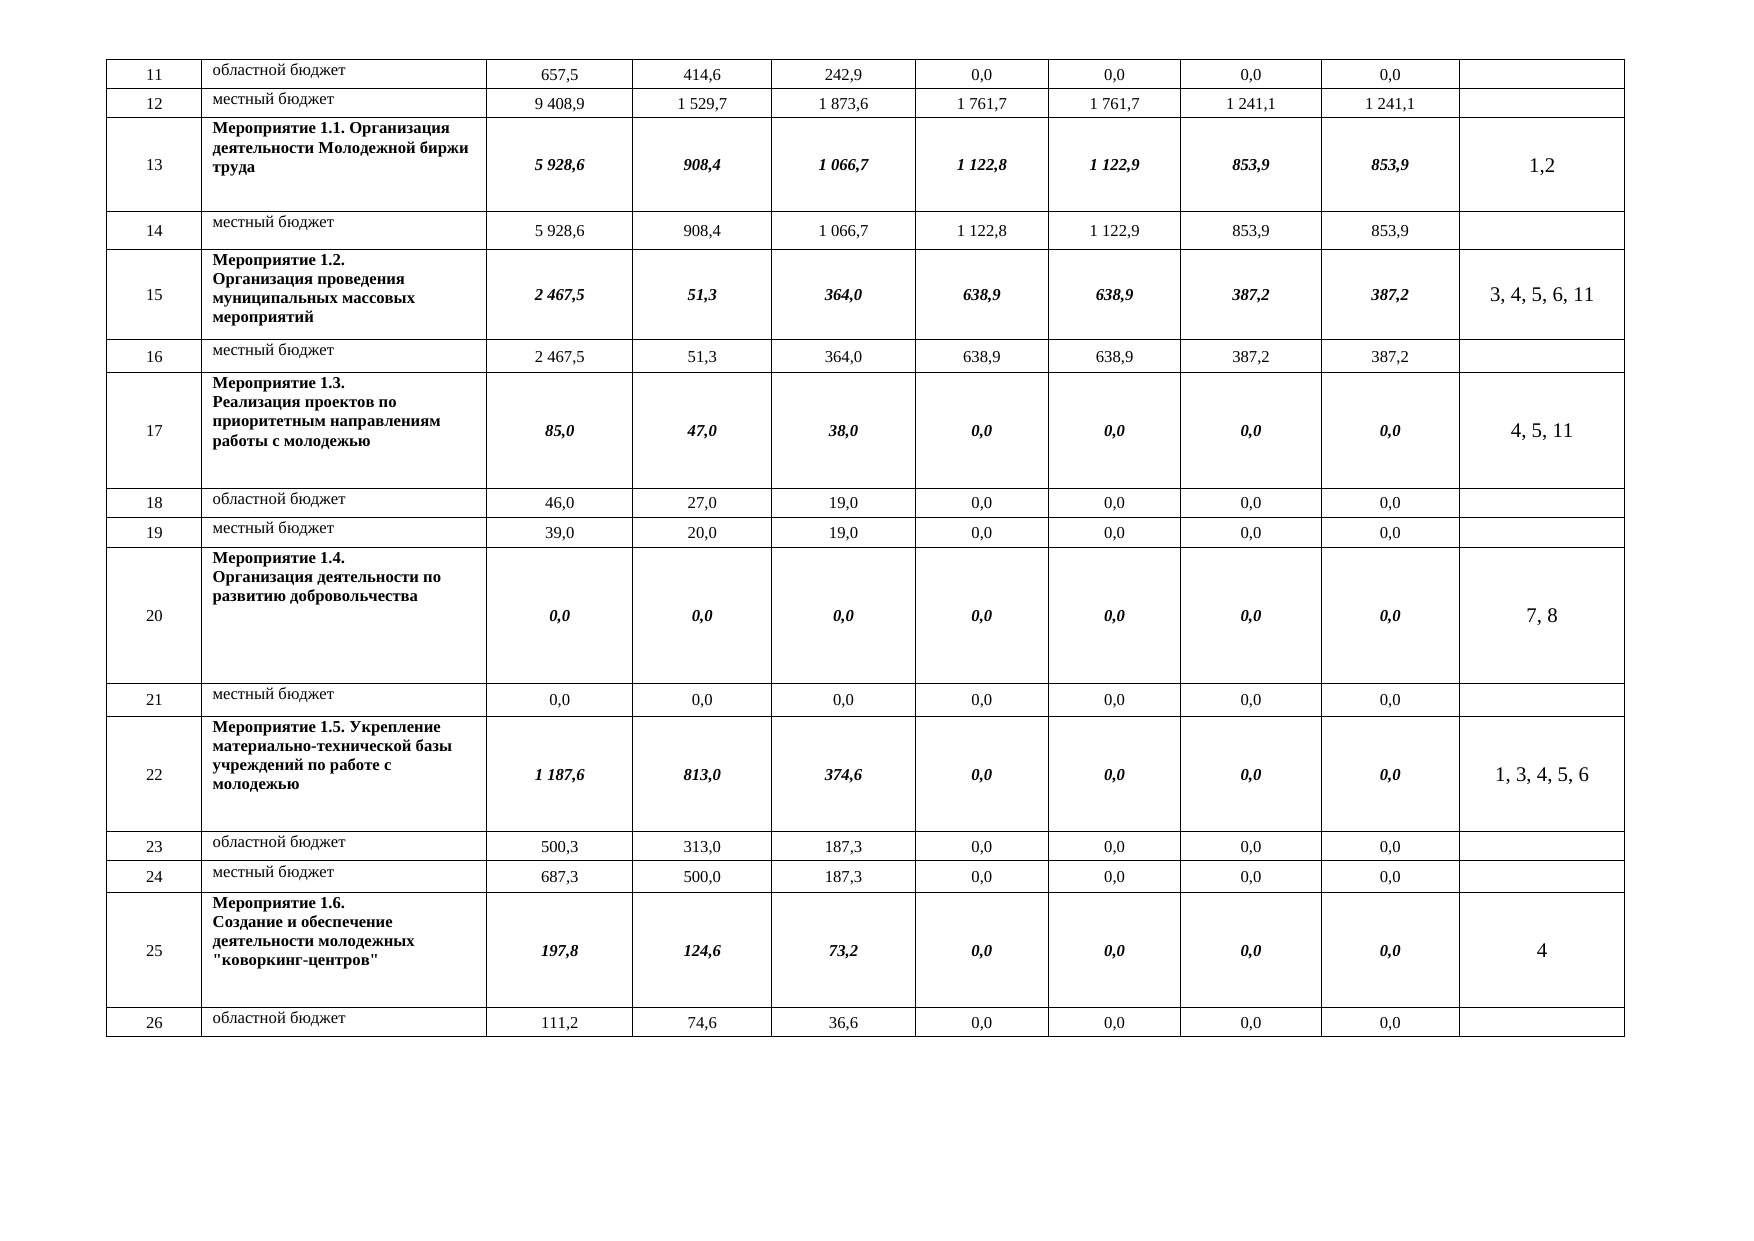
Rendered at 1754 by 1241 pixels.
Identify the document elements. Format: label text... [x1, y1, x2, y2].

table_cell Мероприятие 1.3. Реализация проектов по приоритетным направлениям работы с молодежью [202, 373, 486, 487]
table_cell 1 187,6 [487, 717, 632, 831]
table_cell 16 [107, 340, 201, 372]
table_cell 1 122,8 [916, 212, 1048, 248]
table_cell областной бюджет [202, 60, 486, 88]
table_cell 1 122,9 [1049, 212, 1180, 248]
table_cell 0,0 [916, 717, 1048, 831]
table_cell 3, 4, 5, 6, 11 [1460, 250, 1624, 339]
table_cell 51,3 [633, 340, 771, 372]
table_cell 0,0 [1049, 373, 1180, 487]
table_cell 0,0 [633, 684, 771, 716]
table_cell 0,0 [1049, 489, 1180, 517]
table_cell 0,0 [1181, 893, 1321, 1007]
table_cell 24 [107, 861, 201, 892]
table_cell 13 [107, 118, 201, 211]
table_cell 853,9 [1181, 118, 1321, 211]
table_cell 0,0 [1322, 548, 1459, 683]
table_cell 46,0 [487, 489, 632, 517]
table_cell 27,0 [633, 489, 771, 517]
table_cell [1460, 1008, 1624, 1036]
table_cell 0,0 [1181, 518, 1321, 547]
table_cell 0,0 [1049, 832, 1180, 860]
table_cell 853,9 [1181, 212, 1321, 248]
table_cell 0,0 [1322, 684, 1459, 716]
table_cell [1460, 89, 1624, 117]
table_cell 0,0 [1181, 717, 1321, 831]
table_cell 0,0 [1049, 684, 1180, 716]
table_cell 14 [107, 212, 201, 248]
table_cell 1 529,7 [633, 89, 771, 117]
table_cell 0,0 [1322, 893, 1459, 1007]
table_cell 39,0 [487, 518, 632, 547]
table_cell 0,0 [1322, 717, 1459, 831]
table_cell 0,0 [1049, 548, 1180, 683]
table_cell 0,0 [916, 518, 1048, 547]
table_cell 2 467,5 [487, 250, 632, 339]
table_cell 0,0 [916, 893, 1048, 1007]
table_cell 21 [107, 684, 201, 716]
table_cell 2 467,5 [487, 340, 632, 372]
table_cell 19,0 [772, 518, 915, 547]
table_cell 0,0 [772, 548, 915, 683]
table_cell 0,0 [916, 489, 1048, 517]
table_cell 364,0 [772, 340, 915, 372]
table_cell 0,0 [1322, 861, 1459, 892]
table_cell [1460, 489, 1624, 517]
table_cell 9 408,9 [487, 89, 632, 117]
table_cell 638,9 [1049, 340, 1180, 372]
table_cell 908,4 [633, 212, 771, 248]
table_cell 0,0 [1049, 60, 1180, 88]
table_cell 22 [107, 717, 201, 831]
table_cell местный бюджет [202, 340, 486, 372]
table_cell 26 [107, 1008, 201, 1036]
table_cell 1 066,7 [772, 212, 915, 248]
table_cell 0,0 [487, 548, 632, 683]
table_cell 20,0 [633, 518, 771, 547]
table_cell 85,0 [487, 373, 632, 487]
table_cell местный бюджет [202, 861, 486, 892]
table_cell областной бюджет [202, 1008, 486, 1036]
table_cell 1 241,1 [1322, 89, 1459, 117]
table_cell 0,0 [916, 1008, 1048, 1036]
table_cell 20 [107, 548, 201, 683]
table_cell 1 122,8 [916, 118, 1048, 211]
table_cell 313,0 [633, 832, 771, 860]
table_cell 0,0 [1181, 373, 1321, 487]
table_cell [1460, 60, 1624, 88]
table_cell местный бюджет [202, 684, 486, 716]
table_cell 853,9 [1322, 118, 1459, 211]
table_cell 19,0 [772, 489, 915, 517]
table_cell 5 928,6 [487, 212, 632, 248]
table_cell 853,9 [1322, 212, 1459, 248]
table_cell 908,4 [633, 118, 771, 211]
table_cell 0,0 [916, 832, 1048, 860]
table_cell [1460, 861, 1624, 892]
table_cell 0,0 [633, 548, 771, 683]
table_cell Мероприятие 1.6. Создание и обеспечение деятельности молодежных "коворкинг-центров" [202, 893, 486, 1007]
table_cell 0,0 [1322, 832, 1459, 860]
table_cell 0,0 [1181, 1008, 1321, 1036]
table_cell 74,6 [633, 1008, 771, 1036]
table_cell 414,6 [633, 60, 771, 88]
table_cell областной бюджет [202, 489, 486, 517]
table_cell 25 [107, 893, 201, 1007]
table_cell 0,0 [1181, 548, 1321, 683]
table_cell 0,0 [1049, 861, 1180, 892]
table_cell 19 [107, 518, 201, 547]
table_cell местный бюджет [202, 212, 486, 248]
table_cell 0,0 [1322, 373, 1459, 487]
table_cell 0,0 [1049, 518, 1180, 547]
table_cell 4 [1460, 893, 1624, 1007]
table_cell 364,0 [772, 250, 915, 339]
table_cell местный бюджет [202, 518, 486, 547]
table_cell 51,3 [633, 250, 771, 339]
table_cell 17 [107, 373, 201, 487]
table_cell 387,2 [1322, 250, 1459, 339]
table_cell 124,6 [633, 893, 771, 1007]
table_cell 813,0 [633, 717, 771, 831]
table_cell 5 928,6 [487, 118, 632, 211]
table_cell 638,9 [916, 250, 1048, 339]
table_cell 1, 3, 4, 5, 6 [1460, 717, 1624, 831]
table_cell 187,3 [772, 861, 915, 892]
table_cell 15 [107, 250, 201, 339]
table_cell 73,2 [772, 893, 915, 1007]
table_cell Мероприятие 1.4. Организация деятельности по развитию добровольчества [202, 548, 486, 683]
table_cell 0,0 [916, 60, 1048, 88]
table_cell 387,2 [1181, 250, 1321, 339]
table_cell 1,2 [1460, 118, 1624, 211]
table_cell 0,0 [916, 684, 1048, 716]
table_cell 0,0 [916, 861, 1048, 892]
table_cell 0,0 [1322, 60, 1459, 88]
table_cell 1 122,9 [1049, 118, 1180, 211]
table_cell 4, 5, 11 [1460, 373, 1624, 487]
table_cell местный бюджет [202, 89, 486, 117]
table_cell 0,0 [1049, 1008, 1180, 1036]
table_cell 638,9 [916, 340, 1048, 372]
table_cell 0,0 [1181, 489, 1321, 517]
table_cell 1 873,6 [772, 89, 915, 117]
table_cell 197,8 [487, 893, 632, 1007]
table_cell 0,0 [772, 684, 915, 716]
table_cell 0,0 [487, 684, 632, 716]
table_cell 0,0 [1049, 717, 1180, 831]
table_cell 687,3 [487, 861, 632, 892]
table_cell [1460, 684, 1624, 716]
table_cell 374,6 [772, 717, 915, 831]
table_cell Мероприятие 1.2. Организация проведения муниципальных массовых мероприятий [202, 250, 486, 339]
table_cell 7, 8 [1460, 548, 1624, 683]
table_cell [1460, 340, 1624, 372]
table_cell 500,3 [487, 832, 632, 860]
table_cell 111,2 [487, 1008, 632, 1036]
table_cell 36,6 [772, 1008, 915, 1036]
table_cell областной бюджет [202, 832, 486, 860]
table_cell 0,0 [916, 548, 1048, 683]
table_cell Мероприятие 1.5. Укрепление материально-технической базы учреждений по работе с молодежью [202, 717, 486, 831]
table_cell 0,0 [1181, 60, 1321, 88]
table_cell 11 [107, 60, 201, 88]
table_cell [1460, 212, 1624, 248]
table_cell 47,0 [633, 373, 771, 487]
table_cell 0,0 [916, 373, 1048, 487]
table_cell 387,2 [1322, 340, 1459, 372]
table_cell 1 761,7 [916, 89, 1048, 117]
table_cell 0,0 [1181, 832, 1321, 860]
table_cell 1 761,7 [1049, 89, 1180, 117]
table_cell Мероприятие 1.1. Организация деятельности Молодежной биржи труда [202, 118, 486, 211]
table_cell 0,0 [1049, 893, 1180, 1007]
table_cell 0,0 [1322, 518, 1459, 547]
table_cell 657,5 [487, 60, 632, 88]
table_cell 0,0 [1322, 1008, 1459, 1036]
table_cell [1460, 518, 1624, 547]
table_cell 242,9 [772, 60, 915, 88]
table_cell 18 [107, 489, 201, 517]
table_cell 12 [107, 89, 201, 117]
table_cell 1 241,1 [1181, 89, 1321, 117]
table_cell [1460, 832, 1624, 860]
table_cell 387,2 [1181, 340, 1321, 372]
table_cell 38,0 [772, 373, 915, 487]
table_cell 1 066,7 [772, 118, 915, 211]
table_cell 0,0 [1181, 684, 1321, 716]
table_cell 23 [107, 832, 201, 860]
table_cell 500,0 [633, 861, 771, 892]
table_cell 0,0 [1322, 489, 1459, 517]
table_cell 638,9 [1049, 250, 1180, 339]
table_cell 187,3 [772, 832, 915, 860]
table_cell 0,0 [1181, 861, 1321, 892]
